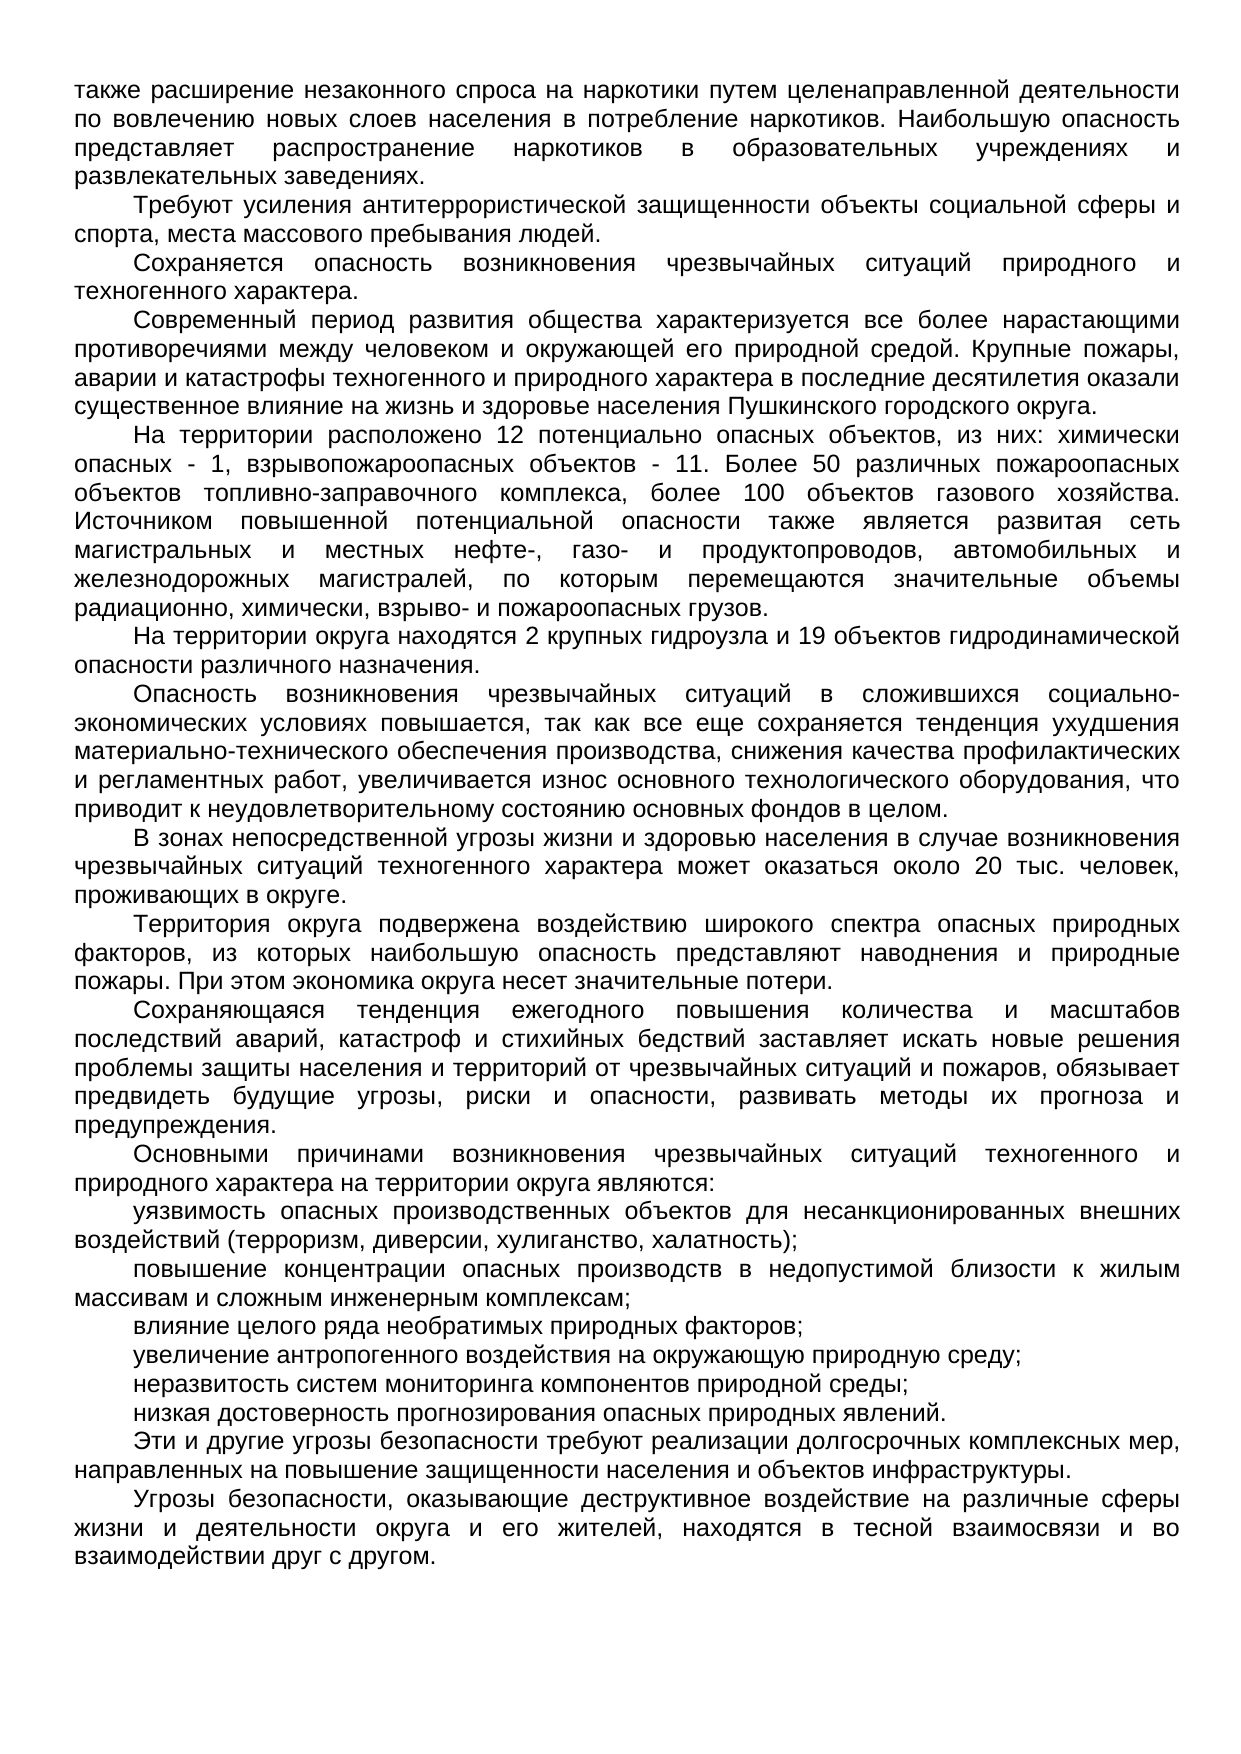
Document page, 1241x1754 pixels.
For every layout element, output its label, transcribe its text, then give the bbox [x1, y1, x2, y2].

text Опасность возникновения чрезвычайных ситуаций в сложившихся социально-экономических условиях повышается, так как все еще сохраняется тенденция ухудшения материально-технического обеспечения производства, снижения качества профилактических и регламентных работ, увеличивается износ основного технологического оборудования, что приводит к неудовлетворительному состоянию основных фондов в целом. [74, 679, 1181, 822]
text Сохраняется опасность возникновения чрезвычайных ситуаций природного и техногенного характера. [74, 247, 1181, 305]
text Основными причинами возникновения чрезвычайных ситуаций техногенного и природного характера на территории округа являются: [74, 1139, 1181, 1196]
text На территории расположено 12 потенциально опасных объектов, из них: химически опасных - 1, взрывопожароопасных объектов - 11. Более 50 различных пожароопасных объектов топливно-заправочного комплекса, более 100 объектов газового хозяйства. Источником повышенной потенциальной опасности также является развитая сеть магистральных и местных нефте-, газо- и продуктопроводов, автомобильных и железнодорожных магистралей, по которым перемещаются значительные объемы радиационно, химически, взрыво- и пожароопасных грузов. [74, 420, 1181, 621]
text уязвимость опасных производственных объектов для несанкционированных внешних воздействий (терроризм, диверсии, хулиганство, халатность); [74, 1196, 1181, 1254]
text В зонах непосредственной угрозы жизни и здоровью населения в случае возникновения чрезвычайных ситуаций техногенного характера может оказаться около 20 тыс. человек, проживающих в округе. [74, 822, 1181, 909]
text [74, 75, 1181, 190]
text повышение концентрации опасных производств в недопустимой близости к жилым массивам и сложным инженерным комплексам; [74, 1254, 1181, 1311]
text Требуют усиления антитеррористической защищенности объекты социальной сферы и спорта, места массового пребывания людей. [74, 190, 1181, 247]
text Угрозы безопасности, оказывающие деструктивное воздействие на различные сферы жизни и деятельности округа и его жителей, находятся в тесной взаимосвязи и во взаимодействии друг с другом. [74, 1484, 1181, 1570]
text влияние целого ряда необратимых природных факторов; [74, 1311, 1181, 1340]
text Эти и другие угрозы безопасности требуют реализации долгосрочных комплексных мер, направленных на повышение защищенности населения и объектов инфраструктуры. [74, 1426, 1181, 1484]
text неразвитость систем мониторинга компонентов природной среды; [74, 1369, 1181, 1397]
text Территория округа подвержена воздействию широкого спектра опасных природных факторов, из которых наибольшую опасность представляют наводнения и природные пожары. При этом экономика округа несет значительные потери. [74, 909, 1181, 995]
text На территории округа находятся 2 крупных гидроузла и 19 объектов гидродинамической опасности различного назначения. [74, 621, 1181, 679]
text низкая достоверность прогнозирования опасных природных явлений. [74, 1397, 1181, 1426]
text Сохраняющаяся тенденция ежегодного повышения количества и масштабов последствий аварий, катастроф и стихийных бедствий заставляет искать новые решения проблемы защиты населения и территорий от чрезвычайных ситуаций и пожаров, обязывает предвидеть будущие угрозы, риски и опасности, развивать методы их прогноза и предупреждения. [74, 995, 1181, 1139]
text Современный период развития общества характеризуется все более нарастающими противоречиями между человеком и окружающей его природной средой. Крупные пожары, аварии и катастрофы техногенного и природного характера в последние десятилетия оказали существенное влияние на жизнь и здоровье населения Пушкинского городского округа. [74, 305, 1181, 420]
text увеличение антропогенного воздействия на окружающую природную среду; [74, 1340, 1181, 1369]
